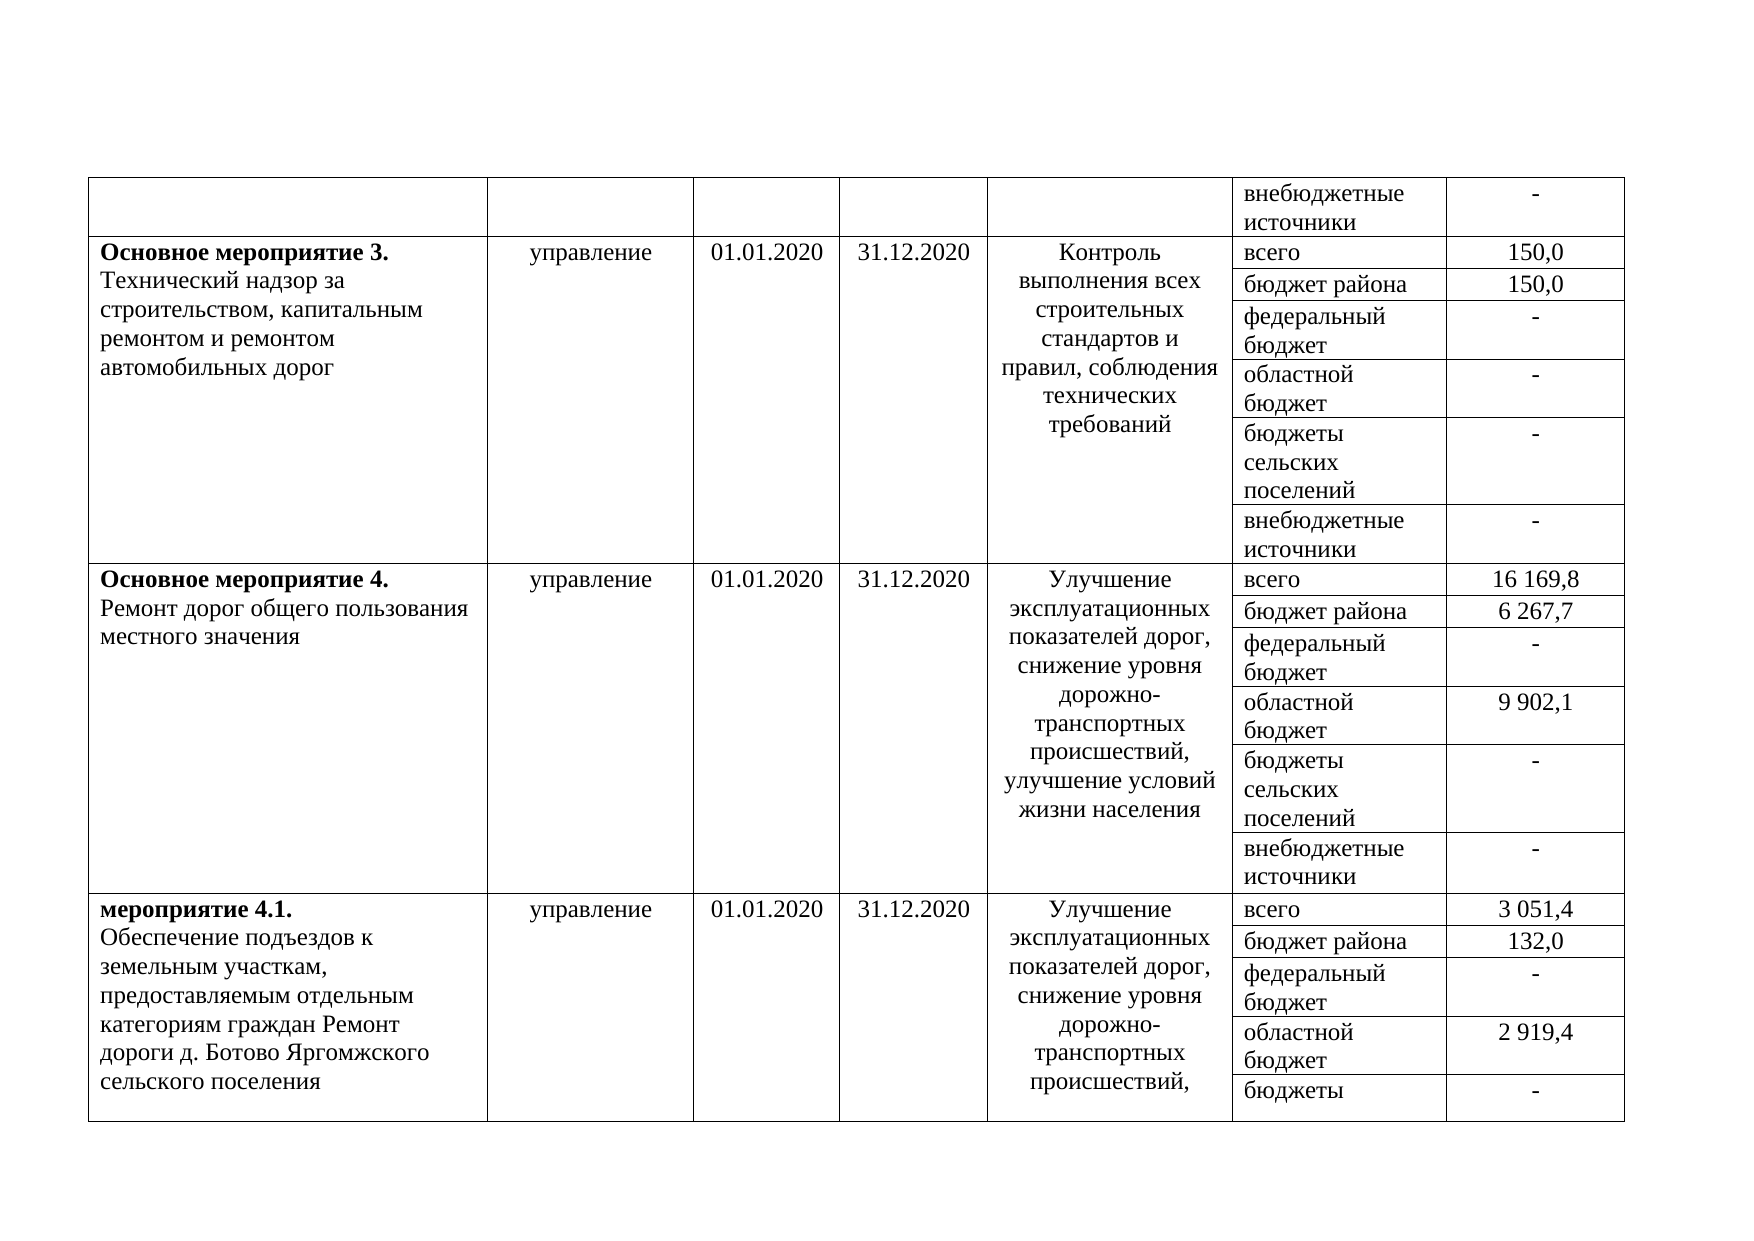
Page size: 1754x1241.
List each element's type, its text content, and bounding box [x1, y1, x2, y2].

table_cell - [1447, 505, 1624, 563]
table_cell 31.12.2020 [840, 237, 987, 563]
table_cell 31.12.2020 [840, 564, 987, 893]
table_cell управление [488, 894, 693, 1121]
table_cell 150,0 [1447, 269, 1624, 300]
table_cell бюджеты сельских поселений [1233, 745, 1446, 832]
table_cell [988, 894, 1232, 1121]
table_cell внебюджетные источники [1233, 833, 1446, 893]
table_cell всего [1233, 237, 1446, 268]
table_cell областной бюджет [1233, 687, 1446, 744]
table_cell внебюджетные источники [1233, 178, 1446, 236]
table_cell 6 267,7 [1447, 596, 1624, 627]
table_cell Основное мероприятие 4. Ремонт дорог общего пользования местного значения [89, 564, 487, 893]
table_cell бюджет района [1233, 269, 1446, 300]
table_cell бюджет района [1233, 596, 1446, 627]
table_cell управление [488, 564, 693, 893]
table_cell - [1447, 745, 1624, 832]
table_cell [1233, 1075, 1446, 1121]
table_cell 132,0 [1447, 926, 1624, 957]
table_cell - [1447, 1075, 1624, 1121]
table_cell - [1447, 178, 1624, 236]
table_cell Основное мероприятие 3. Технический надзор за строительством, капитальным ремонтом и ремонтом автомобильных дорог [89, 237, 487, 563]
table_cell мероприятие 4.1. Обеспечение подъездов к земельным участкам, предоставляемым отдельным категориям граждан Ремонт дороги д. Ботово Яргомжского сельского поселения Череповецкий район [89, 894, 487, 1121]
table_cell - [1447, 301, 1624, 358]
table_cell 01.01.2020 [694, 894, 839, 1121]
table_cell 2 919,4 [1447, 1017, 1624, 1074]
table_cell областной бюджет [1233, 360, 1446, 417]
table_cell всего [1233, 894, 1446, 925]
table_cell федеральный бюджет [1233, 301, 1446, 358]
table_cell 16 169,8 [1447, 564, 1624, 595]
table_cell областной бюджет [1233, 1017, 1446, 1074]
table_cell федеральный бюджет [1233, 958, 1446, 1016]
table_cell 01.01.2020 [694, 237, 839, 563]
table_cell 150,0 [1447, 237, 1624, 268]
table_cell бюджет района [1233, 926, 1446, 957]
table_cell - [1447, 360, 1624, 417]
table_cell 01.01.2020 [694, 564, 839, 893]
table_cell внебюджетные источники [1233, 505, 1446, 563]
table_cell всего [1233, 564, 1446, 595]
table_cell 31.12.2020 [840, 894, 987, 1121]
table_cell - [1447, 833, 1624, 893]
table_cell 9 902,1 [1447, 687, 1624, 744]
table_cell управление [488, 237, 693, 563]
table_cell - [1447, 958, 1624, 1016]
table_cell Контроль выполнения всех строительных стандартов и правил, соблюдения технических требований [988, 237, 1232, 563]
table_cell бюджеты сельских поселений [1233, 418, 1446, 504]
table_cell - [1447, 418, 1624, 504]
table_cell - [1447, 628, 1624, 686]
table_cell федеральный бюджет [1233, 628, 1446, 686]
table_cell 3 051,4 [1447, 894, 1624, 925]
table_cell Улучшение эксплуатационных показателей дорог, снижение уровня дорожно-транспортных происшествий, улучшение условий жизни населения [988, 564, 1232, 893]
